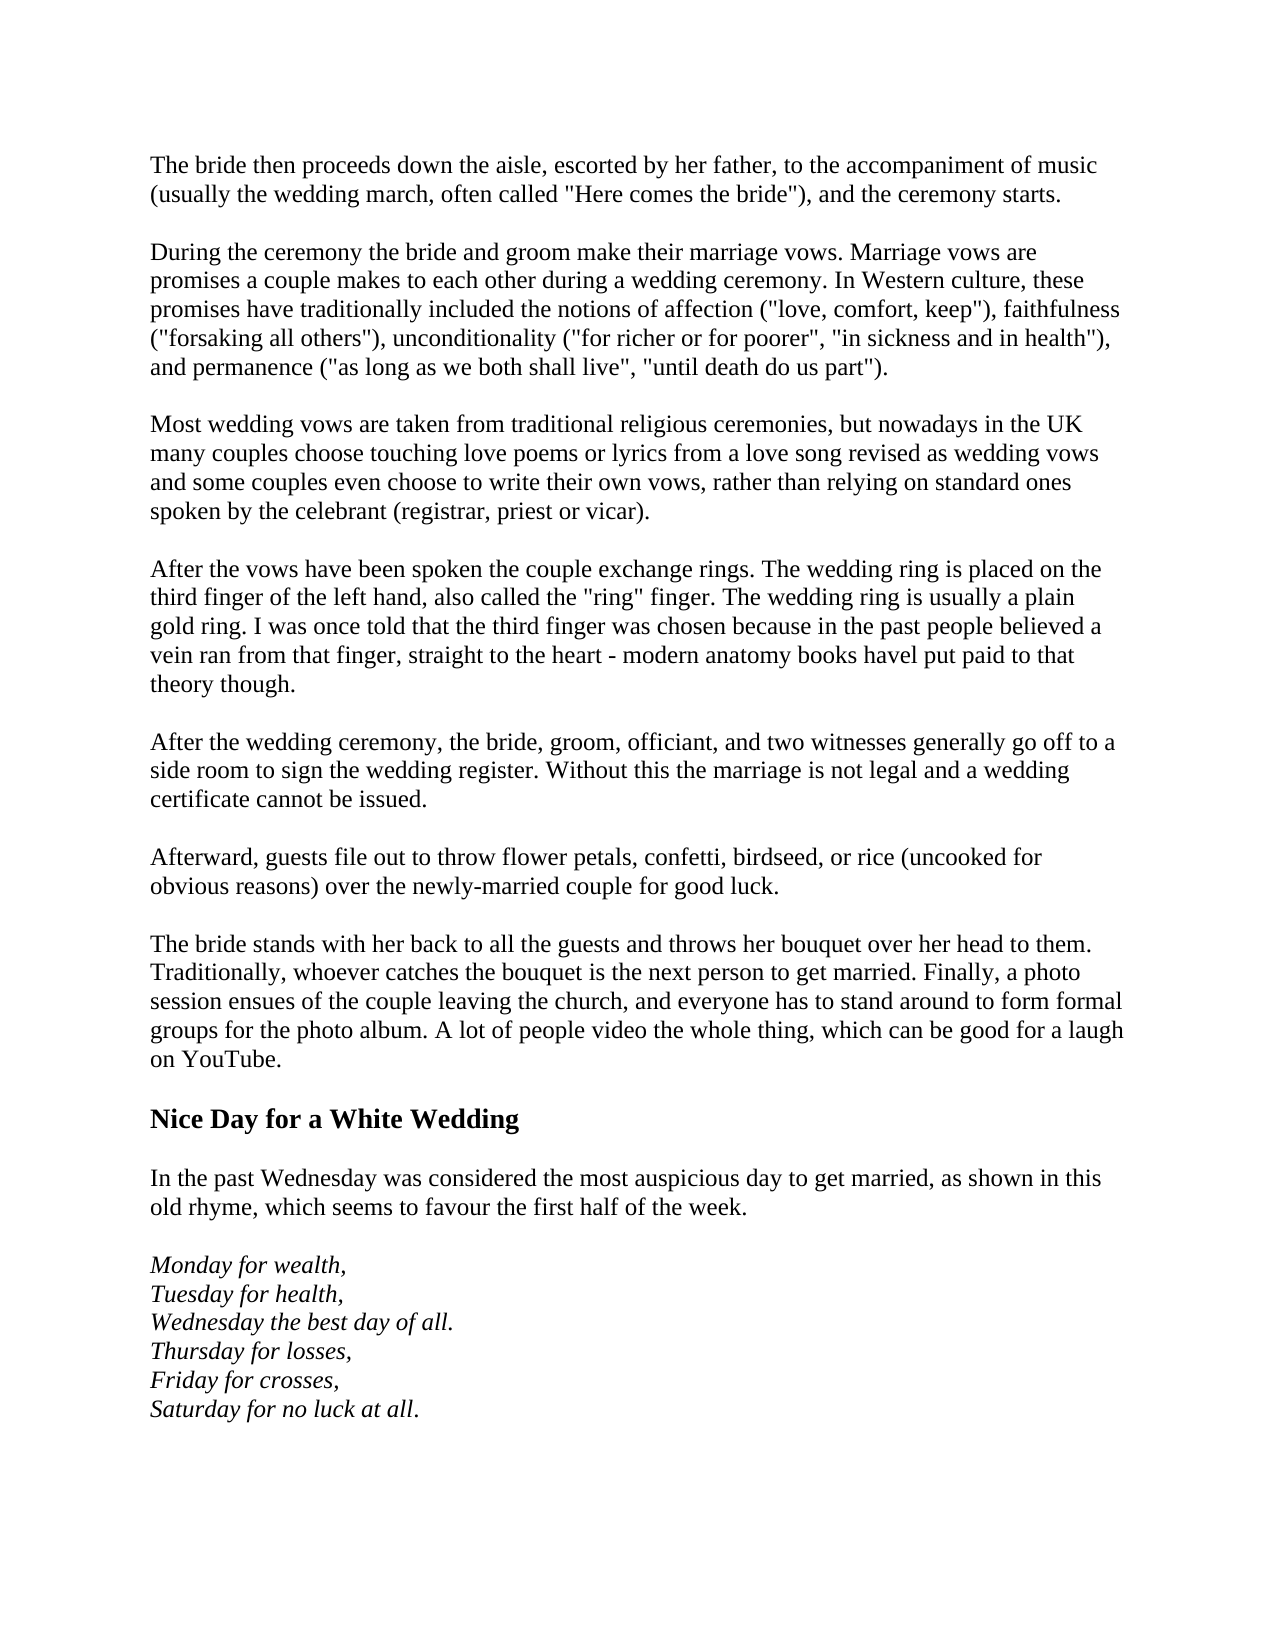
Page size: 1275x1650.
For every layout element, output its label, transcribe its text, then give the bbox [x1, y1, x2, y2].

text Afterward, guests file out to throw flower petals, confetti, birdseed, or rice (uncooked for obvious reasons) over the newly-married couple for good luck. [150, 842, 1125, 899]
text Most wedding vows are taken from traditional religious ceremonies, but nowadays in the UK many couples choose touching love poems or lyrics from a love song revised as wedding vows and some couples even choose to write their own vows, rather than relying on standard ones spoken by the celebrant (registrar, priest or vicar). [150, 409, 1125, 524]
text Nice Day for a White Wedding [150, 1102, 1125, 1134]
text Monday for wealth, Tuesday for health, Wednesday the best day of all. Thursday for losses, Friday for crosses, Saturday for no luck at all. [150, 1250, 1125, 1422]
text In the past Wednesday was considered the most auspicious day to get married, as shown in this old rhyme, which seems to favour the first half of the week. [150, 1163, 1125, 1221]
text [150, 150, 1125, 207]
text During the ceremony the bride and groom make their marriage vows. Marriage vows are promises a couple makes to each other during a wedding ceremony. In Western culture, these promises have traditionally included the notions of affection ("love, comfort, keep"), faithfulness ("forsaking all others"), unconditionality ("for richer or for poorer", "in sickness and in health"), and permanence ("as long as we both shall live", "until death do us part"). [150, 237, 1125, 380]
text The bride stands with her back to all the guests and throws her bouquet over her head to them. Traditionally, whoever catches the bouquet is the next person to get married. Finally, a photo session ensues of the couple leaving the church, and everyone has to stand around to form formal groups for the photo album. A lot of people video the whole thing, which can be good for a laugh on YouTube. [150, 929, 1125, 1072]
text After the vows have been spoken the couple exchange rings. The wedding ring is placed on the third finger of the left hand, also called the "ring" finger. The wedding ring is usually a plain gold ring. I was once told that the third finger was chosen because in the past people believed a vein ran from that finger, straight to the heart - modern anatomy books havel put paid to that theory though. [150, 554, 1125, 697]
text After the wedding ceremony, the bride, groom, officiant, and two witnesses generally go off to a side room to sign the wedding register. Without this the marriage is not legal and a wedding certificate cannot be issued. [150, 727, 1125, 813]
